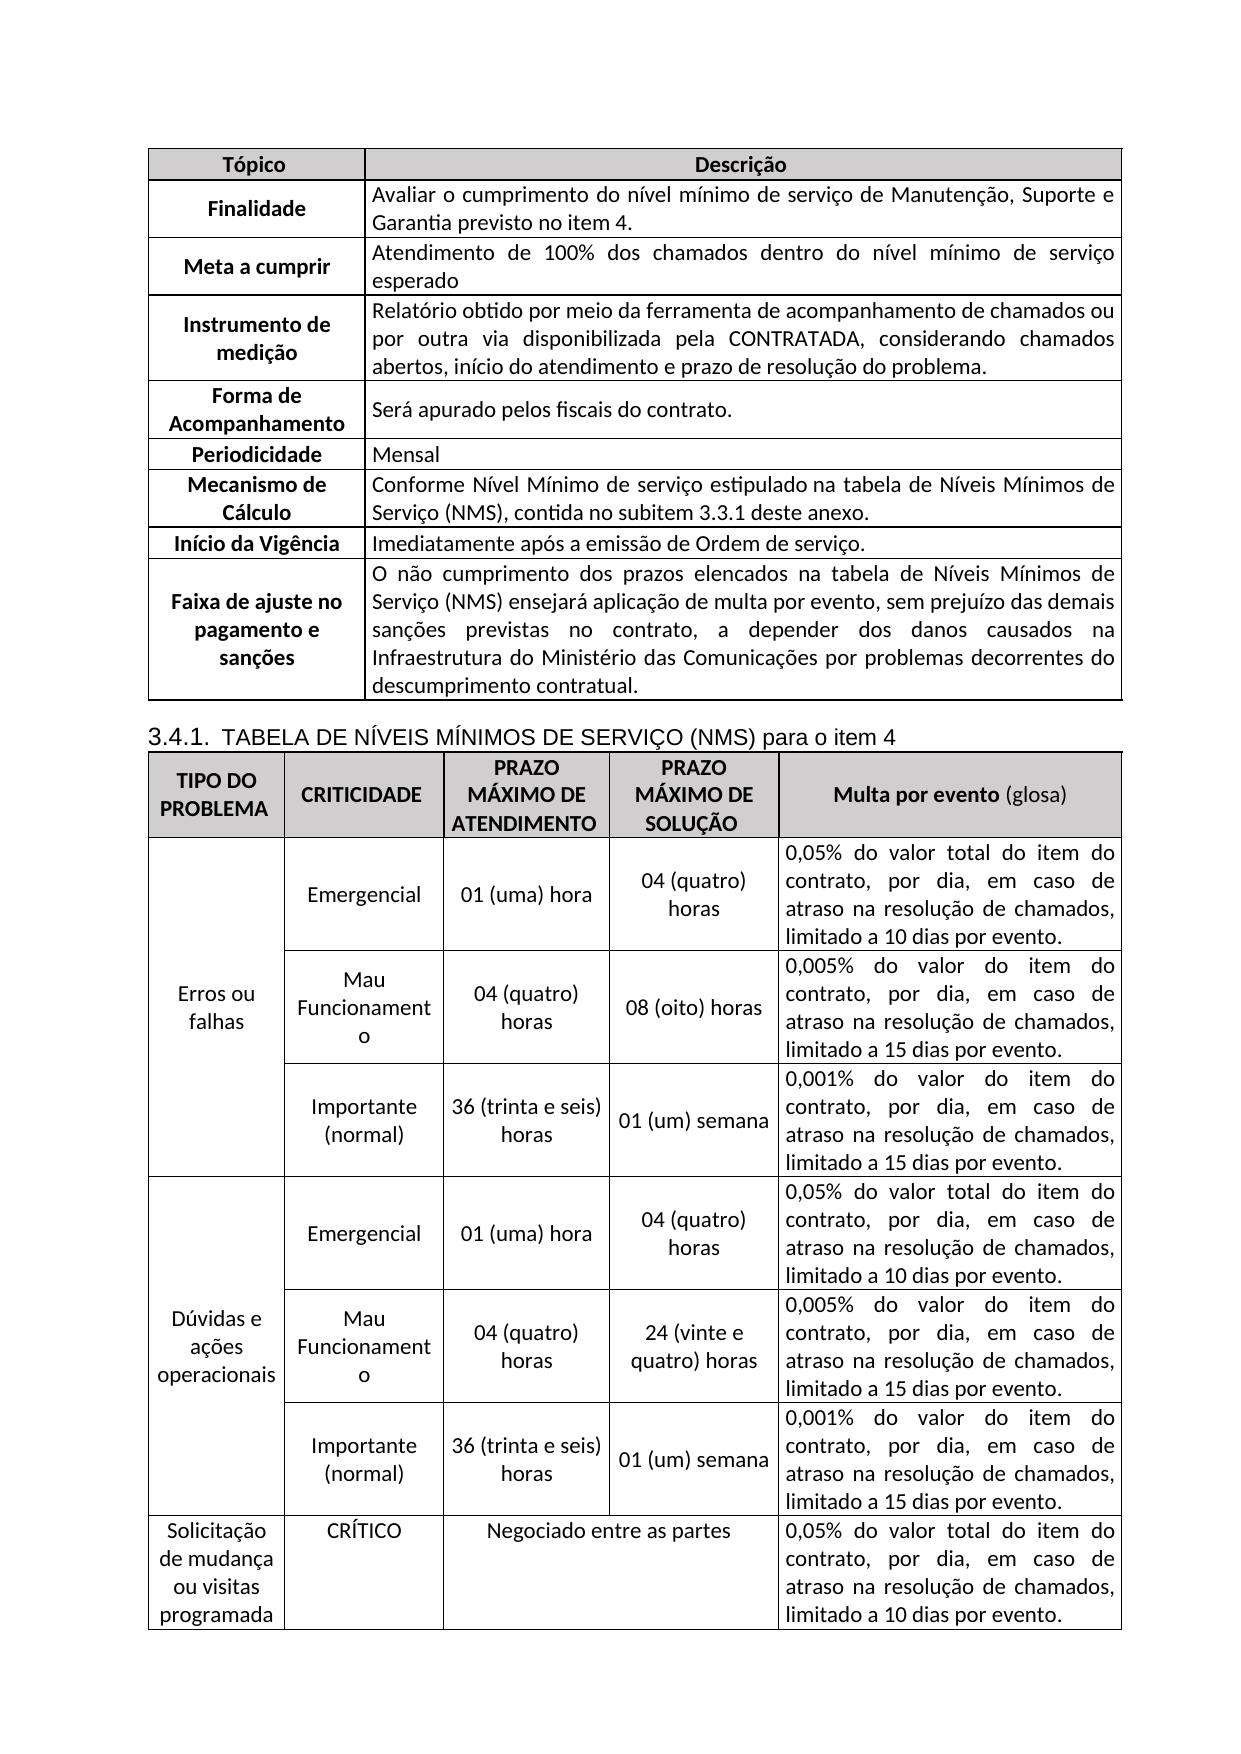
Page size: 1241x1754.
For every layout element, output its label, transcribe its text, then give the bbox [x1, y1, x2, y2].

table_cell Atendimento de 100% dos chamados dentro do nível mínimo de serviço esperado [366, 238, 1121, 294]
table_cell 04 (quatro) horas [444, 951, 609, 1063]
table_cell Faixa de ajuste no pagamento e sanções [149, 559, 364, 699]
table_cell Imediatamente após a emissão de Ordem de serviço. [366, 528, 1121, 557]
table_header PRAZO MÁXIMO DE ATENDIMENTO [445, 753, 609, 837]
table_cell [149, 1516, 284, 1628]
table_cell 0,005% do valor do item do contrato, por dia, em caso de atraso na resolução de chamados, limitado a 15 dias por evento. [779, 951, 1121, 1063]
table_cell 04 (quatro) horas [444, 1290, 609, 1402]
table_header PRAZO MÁXIMO DE SOLUÇÃO [610, 753, 778, 837]
table_cell Será apurado pelos fiscais do contrato. [366, 381, 1121, 437]
table_cell 08 (oito) horas [610, 951, 778, 1063]
table_header TIPO DO PROBLEMA [149, 753, 284, 837]
table_cell Mau Funcionamento [285, 951, 443, 1063]
table_cell Emergencial [285, 1177, 443, 1289]
table_cell Tópico [149, 149, 364, 179]
table_cell Relatório obtido por meio da ferramenta de acompanhamento de chamados ou por outra via disponibilizada pela CONTRATADA, considerando chamados abertos, início do atendimento e prazo de resolução do problema. [366, 296, 1121, 380]
table_cell Importante (normal) [285, 1403, 443, 1515]
table_cell 0,05% do valor total do item do contrato, por dia, em caso de atraso na resolução de chamados, limitado a 10 dias por evento. [779, 838, 1121, 950]
table_cell Início da Vigência [149, 528, 364, 557]
table_cell Conforme Nível Mínimo de serviço estipulado na tabela de Níveis Mínimos de Serviço (NMS), contida no subitem 3.3.1 deste anexo. [366, 470, 1121, 526]
table_cell Forma de Acompanhamento [149, 381, 364, 437]
table_cell 0,001% do valor do item do contrato, por dia, em caso de atraso na resolução de chamados, limitado a 15 dias por evento. [779, 1403, 1121, 1515]
table_cell 04 (quatro) horas [610, 838, 778, 950]
table_cell 0,001% do valor do item do contrato, por dia, em caso de atraso na resolução de chamados, limitado a 15 dias por evento. [779, 1064, 1121, 1176]
table_cell 36 (trinta e seis) horas [444, 1403, 609, 1515]
table_cell Instrumento de medição [149, 296, 364, 380]
table_cell Erros ou falhas [149, 838, 284, 1176]
table_cell Dúvidas e ações operacionais [149, 1177, 284, 1515]
table_cell Descrição [366, 149, 1121, 179]
table_cell Meta a cumprir [149, 238, 364, 294]
table_cell Finalidade [149, 181, 364, 237]
table_header CRITICIDADE [285, 753, 443, 837]
table_cell 01 (um) semana [610, 1064, 778, 1176]
table_cell 0,005% do valor do item do contrato, por dia, em caso de atraso na resolução de chamados, limitado a 15 dias por evento. [779, 1290, 1121, 1402]
table_cell O não cumprimento dos prazos elencados na tabela de Níveis Mínimos de Serviço (NMS) ensejará aplicação de multa por evento, sem prejuízo das demais sanções previstas no contrato, a depender dos danos causados na Infraestrutura do Ministério das Comunicações por problemas decorrentes do descumprimento contratual. [366, 559, 1121, 699]
table_cell Importante (normal) [285, 1064, 443, 1176]
list TABELA DE NÍVEIS MÍNIMOS DE SERVIÇO (NMS) para o item 4 [148, 722, 1122, 751]
table_cell Mensal [366, 439, 1121, 469]
table_cell Mecanismo de Cálculo [149, 470, 364, 526]
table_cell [444, 1516, 778, 1628]
table_cell 04 (quatro) horas [610, 1177, 778, 1289]
table_cell 01 (uma) hora [444, 1177, 609, 1289]
table_cell Avaliar o cumprimento do nível mínimo de serviço de Manutenção, Suporte e Garantia previsto no item 4. [366, 181, 1121, 237]
table_cell Mau Funcionamento [285, 1290, 443, 1402]
table_cell 0,05% do valor total do item do contrato, por dia, em caso de atraso na resolução de chamados, limitado a 10 dias por evento. [779, 1177, 1121, 1289]
table_cell CRÍTICO [285, 1516, 443, 1628]
table_cell Emergencial [285, 838, 443, 950]
table_cell Periodicidade [149, 439, 364, 469]
table_cell 01 (uma) hora [444, 838, 609, 950]
table_cell 36 (trinta e seis) horas [444, 1064, 609, 1176]
table_cell 24 (vinte e quatro) horas [610, 1290, 778, 1402]
table_header Multa por evento (glosa) [780, 753, 1121, 837]
table_cell 0,05% do valor total do item do contrato, por dia, em caso de atraso na resolução de chamados, limitado a 10 dias por evento. [779, 1516, 1121, 1628]
table_cell 01 (um) semana [610, 1403, 778, 1515]
